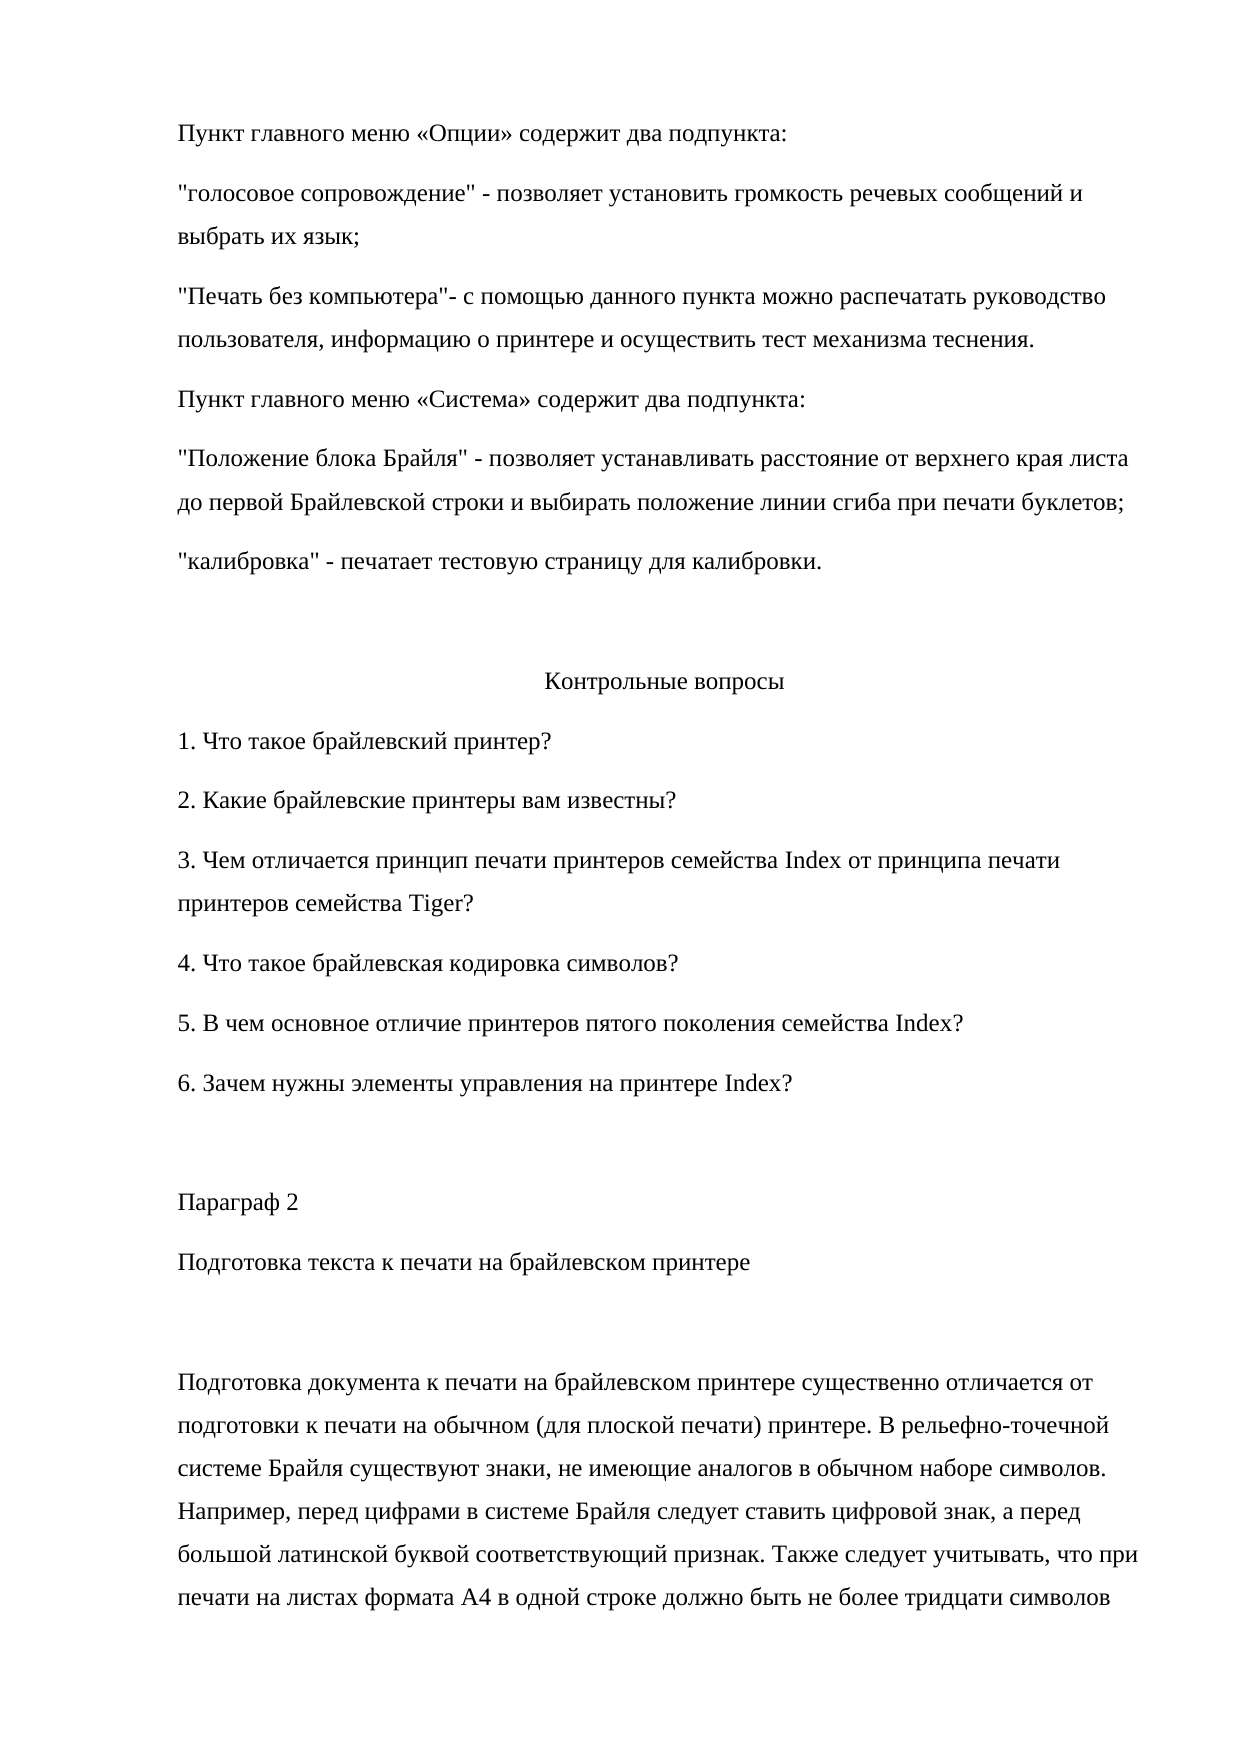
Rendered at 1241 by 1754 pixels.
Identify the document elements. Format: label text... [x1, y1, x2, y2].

text Пункт главного меню «Система» содержит два подпункта: [177, 384, 1152, 412]
text "Положение блока Брайля" - позволяет устанавливать расстояние от верхнего края листа до первой Брайлевской строки и выбирать положение линии сгиба при печати буклетов; [177, 443, 1152, 515]
text 3. Чем отличается принцип печати принтеров семейства Index от принципа печати принтеров семейства Tiger? [177, 845, 1152, 917]
text "калибровка" - печатает тестовую страницу для калибровки. [177, 546, 1152, 575]
text 5. В чем основное отличие принтеров пятого поколения семейства Index? [177, 1008, 1152, 1037]
text Параграф 2 [177, 1187, 1152, 1216]
text "Печать без компьютера"- с помощью данного пункта можно распечатать руководство пользователя, информацию о принтере и осуществить тест механизма теснения. [177, 281, 1152, 353]
text "голосовое сопровождение" - позволяет установить громкость речевых сообщений и выбрать их язык; [177, 178, 1152, 250]
text 2. Какие брайлевские принтеры вам известны? [177, 786, 1152, 814]
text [177, 1367, 1152, 1611]
text 4. Что такое брайлевская кодировка символов? [177, 948, 1152, 977]
text Контрольные вопросы [177, 666, 1152, 695]
text Пункт главного меню «Опции» содержит два подпункта: [177, 118, 1152, 147]
text 1. Что такое брайлевский принтер? [177, 726, 1152, 754]
text Подготовка текста к печати на брайлевском принтере [177, 1247, 1152, 1276]
text 6. Зачем нужны элементы управления на принтере Index? [177, 1068, 1152, 1097]
